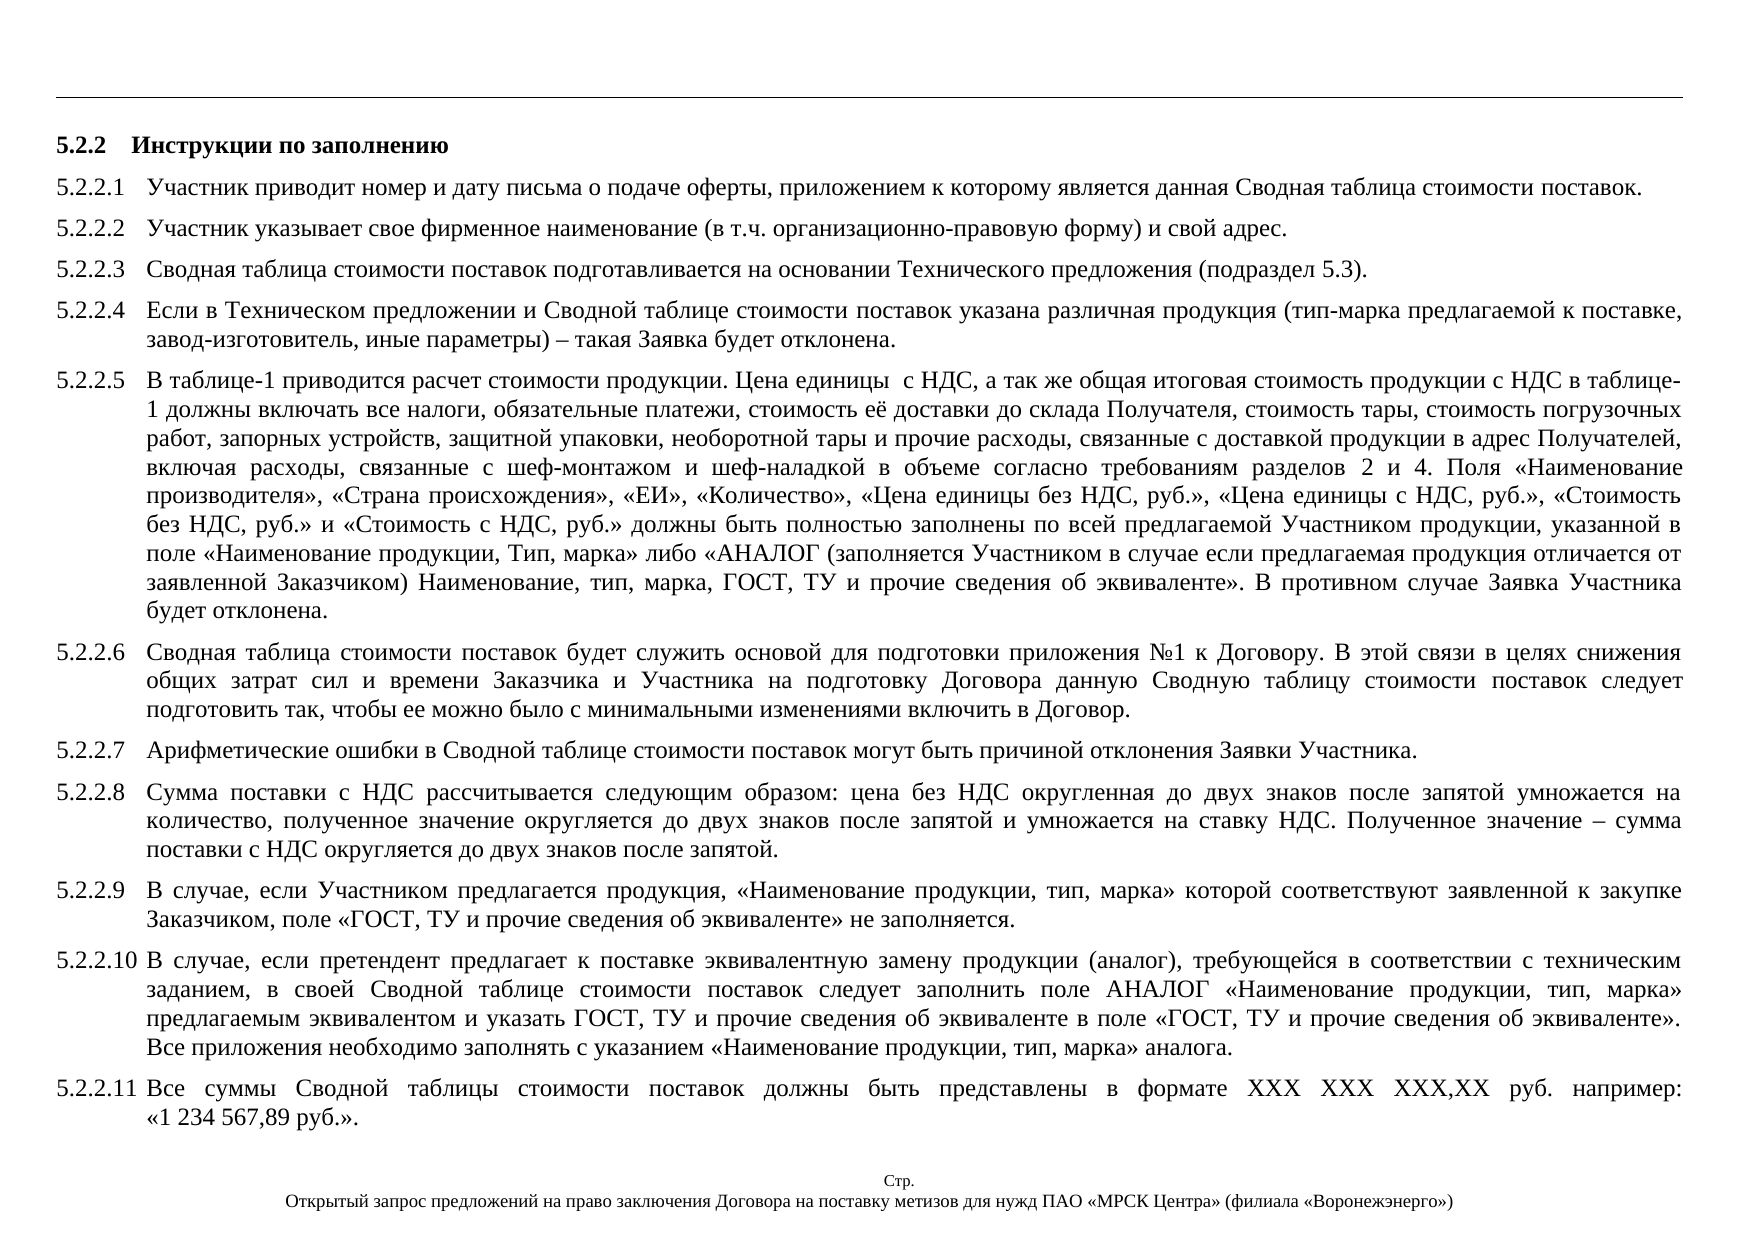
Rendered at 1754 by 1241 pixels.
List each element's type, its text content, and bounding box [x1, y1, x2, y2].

list В случае, если Участником предлагается продукция, «Наименование продукции, тип, марка» которой соответствуют заявленной к закупке Заказчиком, поле «ГОСТ, ТУ и прочие сведения об эквиваленте» не заполняется. [56, 876, 1683, 933]
list Если в Техническом предложении и Сводной таблице стоимости поставок указана различная продукция (тип-марка предлагаемой к поставке, завод-изготовитель, иные параметры) – такая Заявка будет отклонена. [56, 296, 1683, 353]
subtitle Инструкции по заполнению [56, 131, 1683, 159]
list Сводная таблица стоимости поставок подготавливается на основании Технического предложения (подраздел 5.3). [56, 254, 1683, 283]
list Сумма поставки с НДС рассчитывается следующим образом: цена без НДС округленная до двух знаков после запятой умножается на количество, полученное значение округляется до двух знаков после запятой и умножается на ставку НДС. Полученное значение – сумма поставки с НДС округляется до двух знаков после запятой. [56, 777, 1683, 863]
list Сводная таблица стоимости поставок будет служить основой для подготовки приложения №1 к Договору. В этой связи в целях снижения общих затрат сил и времени Заказчика и Участника на подготовку Договора данную Сводную таблицу стоимости поставок следует подготовить так, чтобы ее можно было с минимальными изменениями включить в Договор. [56, 637, 1683, 723]
list Все суммы Сводной таблицы стоимости поставок должны быть представлены в формате XXX XXX XXX,XX руб. например: «1 234 567,89 руб.». [56, 1073, 1683, 1131]
list Участник приводит номер и дату письма о подаче оферты, приложением к которому является данная Сводная таблица стоимости поставок. [56, 172, 1683, 201]
list Арифметические ошибки в Сводной таблице стоимости поставок могут быть причиной отклонения Заявки Участника. [56, 736, 1683, 764]
list Участник указывает свое фирменное наименование (в т.ч. организационно-правовую форму) и свой адрес. [56, 213, 1683, 242]
list В таблице-1 приводится расчет стоимости продукции. Цена единицы с НДС, а так же общая итоговая стоимость продукции с НДС в таблице-1 должны включать все налоги, обязательные платежи, стоимость её доставки до склада Получателя, стоимость тары, стоимость погрузочных работ, запорных устройств, защитной упаковки, необоротной тары и прочие расходы, связанные с доставкой продукции в адрес Получателей, включая расходы, связанные с шеф-монтажом и шеф-наладкой в объеме согласно требованиям разделов 2 и 4. Поля «Наименование производителя», «Страна происхождения», «ЕИ», «Количество», «Цена единицы без НДС, руб.», «Цена единицы с НДС, руб.», «Стоимость без НДС, руб.» и «Стоимость с НДС, руб.» должны быть полностью заполнены по всей предлагаемой Участником продукции, указанной в поле «Наименование продукции, Тип, марка» либо «АНАЛОГ (заполняется Участником в случае если предлагаемая продукция отличается от заявленной Заказчиком) Наименование, тип, марка, ГОСТ, ТУ и прочие сведения об эквиваленте». В противном случае Заявка Участника будет отклонена. [56, 366, 1683, 624]
list В случае, если претендент предлагает к поставке эквивалентную замену продукции (аналог), требующейся в соответствии с техническим заданием, в своей Сводной таблице стоимости поставок следует заполнить поле АНАЛОГ «Наименование продукции, тип, марка» предлагаемым эквивалентом и указать ГОСТ, ТУ и прочие сведения об эквиваленте в поле «ГОСТ, ТУ и прочие сведения об эквиваленте». Все приложения необходимо заполнять с указанием «Наименование продукции, тип, марка» аналога. [56, 946, 1683, 1061]
